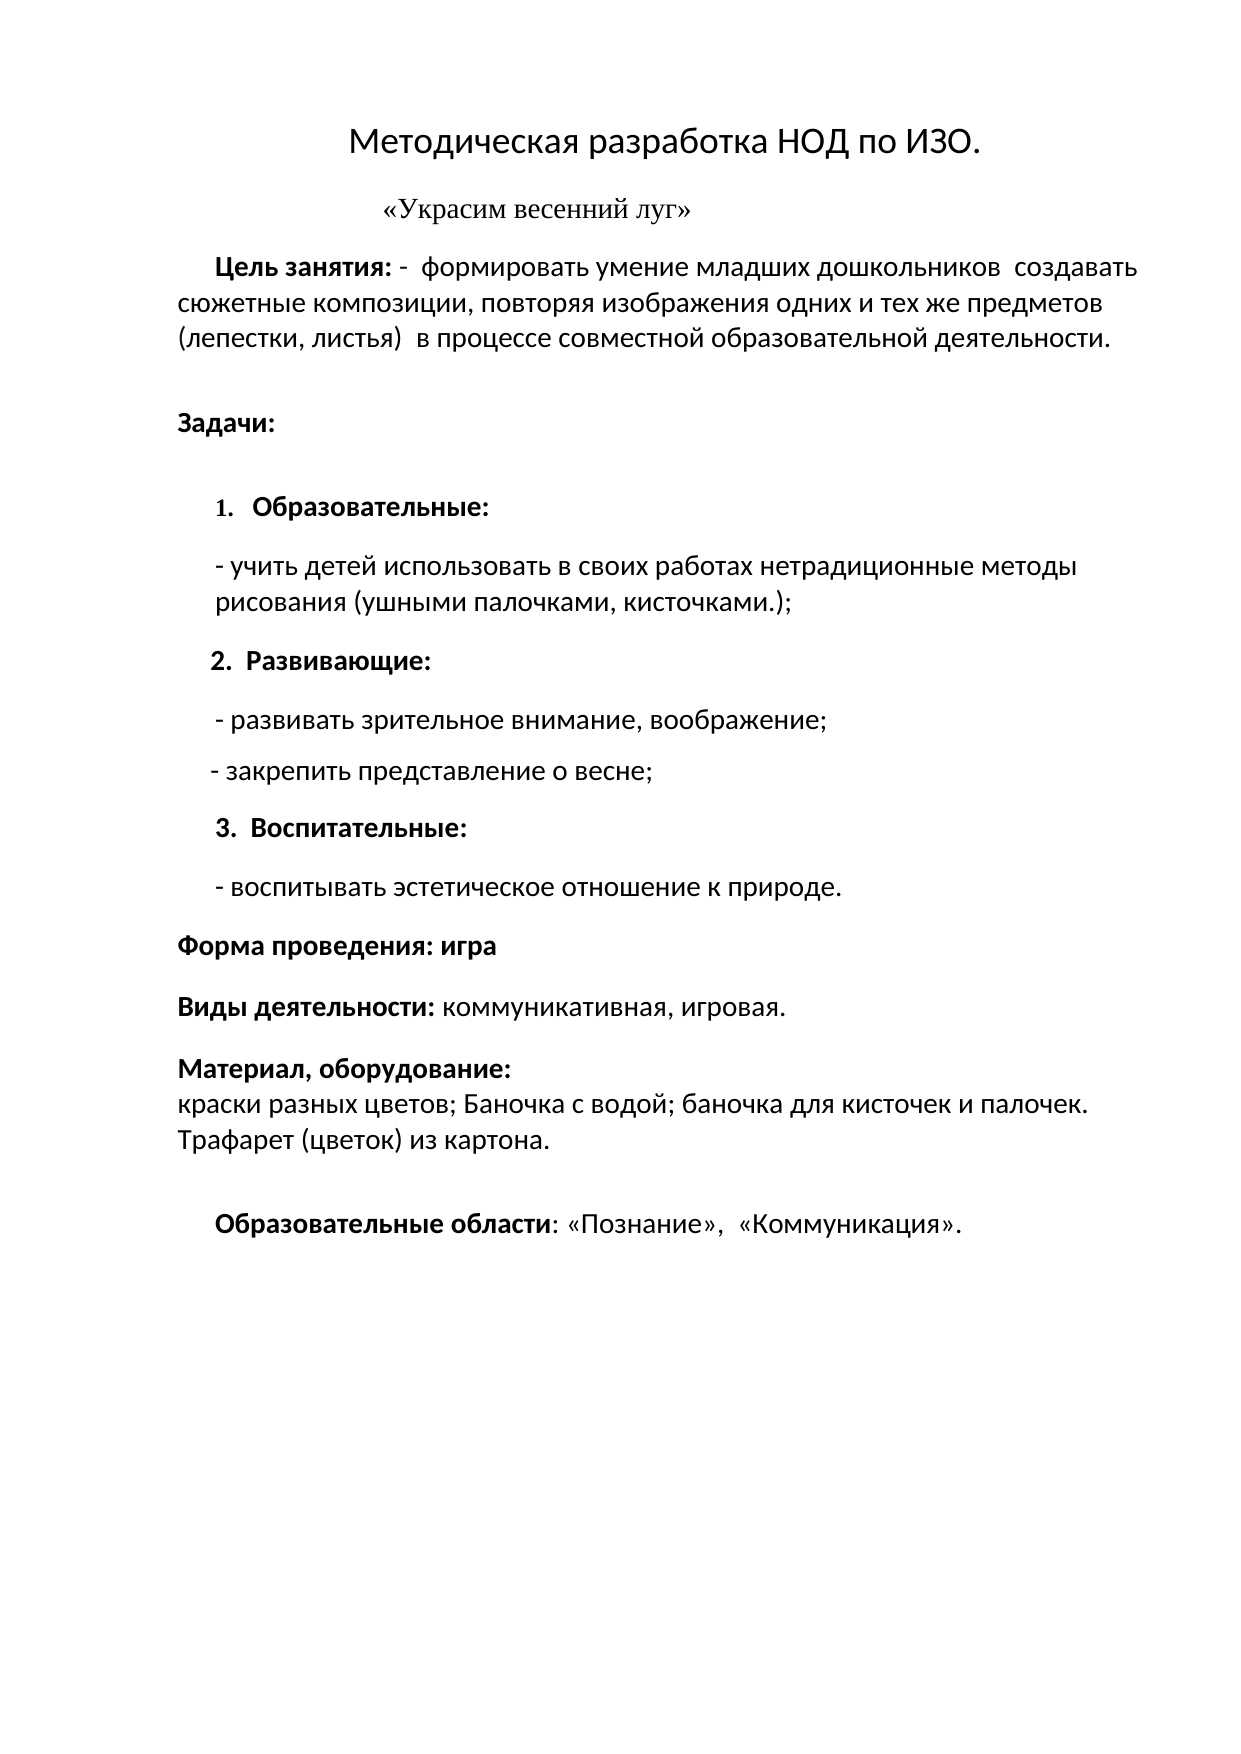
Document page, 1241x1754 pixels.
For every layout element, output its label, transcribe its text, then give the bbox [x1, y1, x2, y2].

text - учить детей использовать в своих работах нетрадиционные методы рисования (ушными палочками, кисточками.); [215, 547, 1153, 619]
text - воспитывать эстетическое отношение к природе. [177, 868, 1153, 904]
text «Украсим весенний луг» [177, 191, 1153, 224]
text - развивать зрительное внимание, воображение; [177, 701, 1153, 737]
text - закрепить представление о весне; [177, 760, 1153, 786]
text Образовательные области: «Познание», «Коммуникация». [177, 1205, 1153, 1241]
text Методическая разработка НОД по ИЗО. [177, 117, 1153, 163]
list Образовательные: [215, 488, 1153, 524]
text 2. Развивающие: [177, 642, 1153, 678]
text Форма проведения: игра [177, 927, 1153, 963]
text Виды деятельности: коммуникативная, игровая. [177, 988, 1153, 1024]
text 3. Воспитательные: [177, 809, 1153, 845]
text Цель занятия: - формировать умение младших дошкольников создавать сюжетные композиции, повторяя изображения одних и тех же предметов (лепестки, листья) в процессе совместной образовательной деятельности. [177, 248, 1153, 355]
text Материал, оборудование: [177, 1050, 1153, 1085]
text Задачи: [177, 404, 1153, 440]
text краски разных цветов; Баночка с водой; баночка для кисточек и палочек. Трафарет (цветок) из картона. [177, 1085, 1153, 1157]
